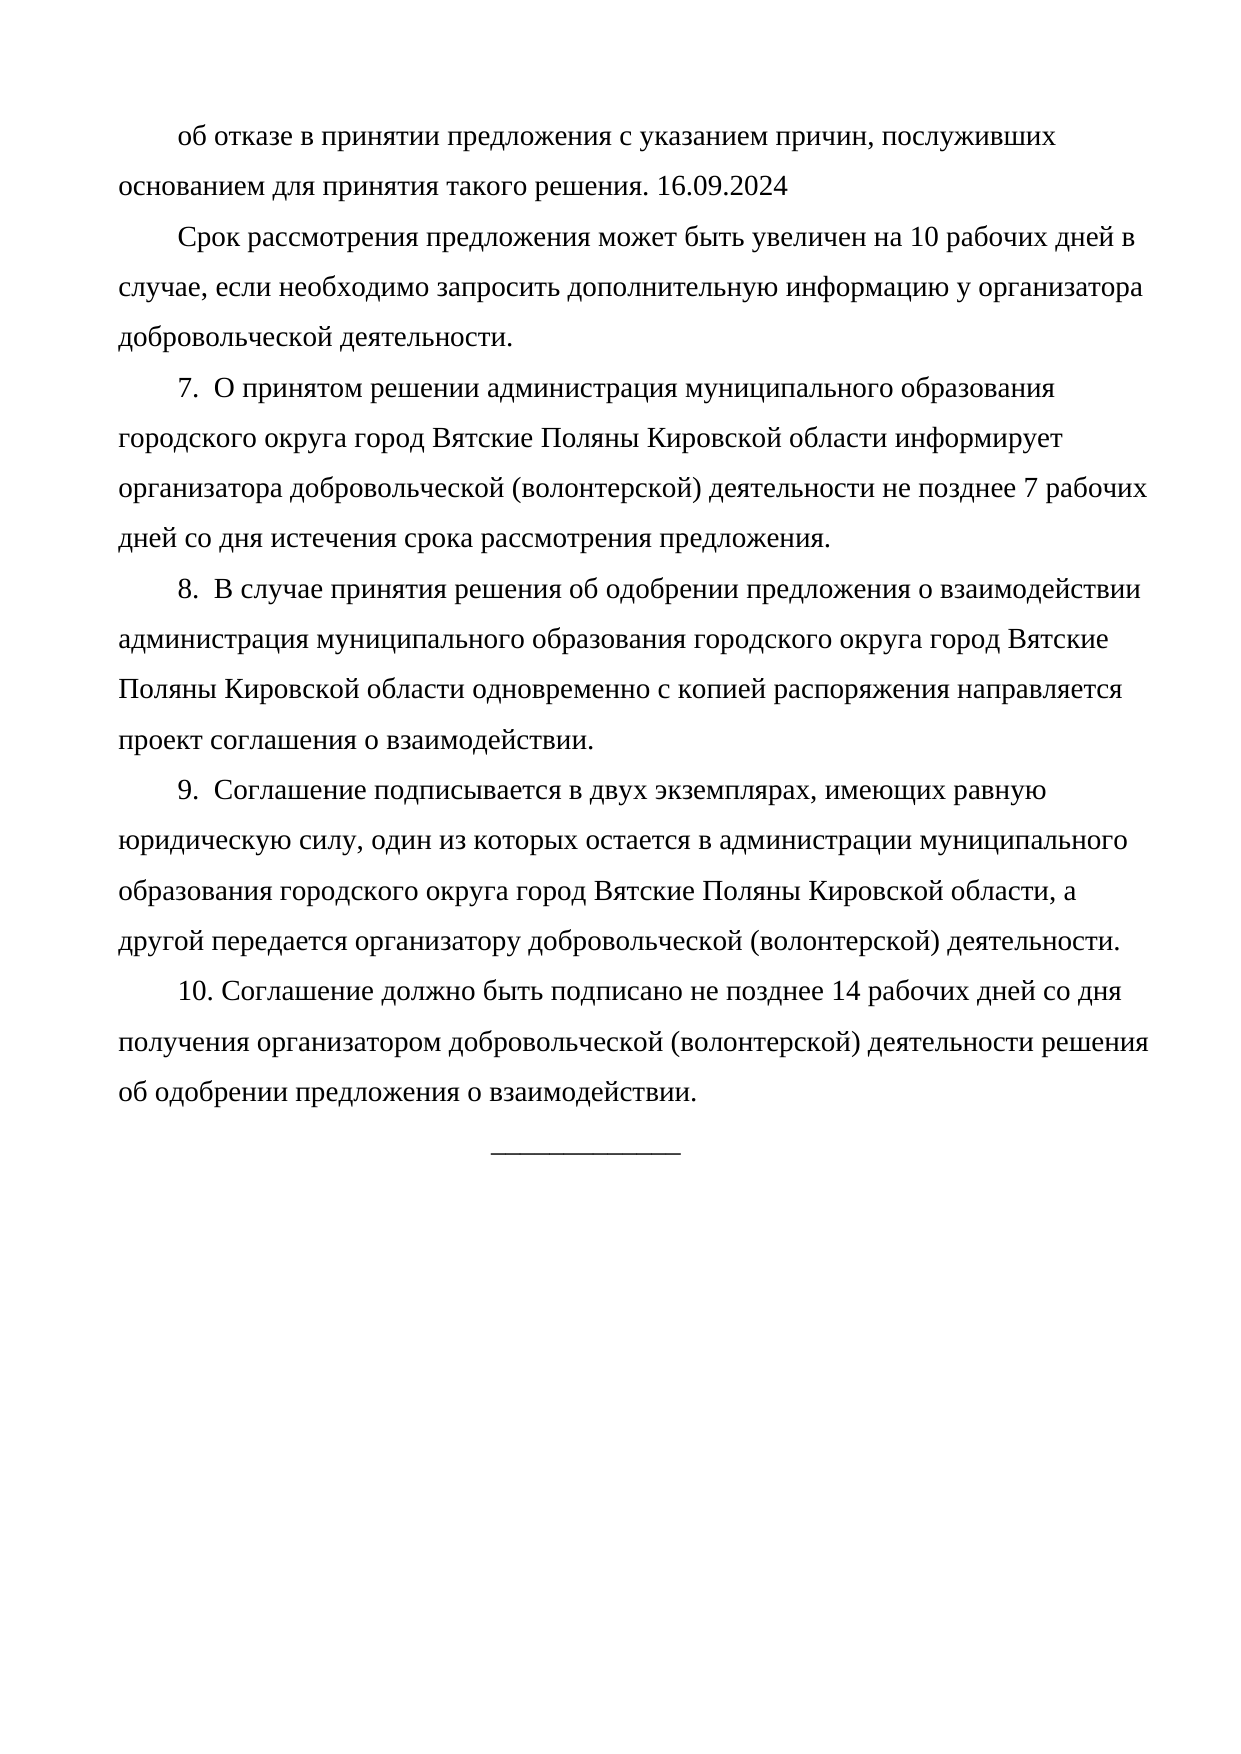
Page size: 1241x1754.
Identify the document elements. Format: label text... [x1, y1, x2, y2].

text Срок рассмотрения предложения может быть увеличен на 10 рабочих дней в случае, если необходимо запросить дополнительную информацию у организатора добровольческой деятельности. [118, 219, 1152, 353]
text 10. Соглашение должно быть подписано не позднее 14 рабочих дней со дня получения организатором добровольческой (волонтерской) деятельности решения об одобрении предложения о взаимодействии. [118, 973, 1152, 1108]
text 9. Соглашение подписывается в двух экземплярах, имеющих равную юридическую силу, один из которых остается в администрации муниципального образования городского округа город Вятские Поляны Кировской области, а другой передается организатору добровольческой (волонтерской) деятельности. [118, 772, 1152, 957]
text об отказе в принятии предложения с указанием причин, послуживших основанием для принятия такого решения. 16.09.2024 [118, 118, 1152, 202]
text _____________ [118, 1124, 1152, 1158]
text 7. О принятом решении администрация муниципального образования городского округа город Вятские Поляны Кировской области информирует организатора добровольческой (волонтерской) деятельности не позднее 7 рабочих дней со дня истечения срока рассмотрения предложения. [118, 370, 1152, 554]
text 8. В случае принятия решения об одобрении предложения о взаимодействии администрация муниципального образования городского округа город Вятские Поляны Кировской области одновременно с копией распоряжения направляется проект соглашения о взаимодействии. [118, 571, 1152, 755]
